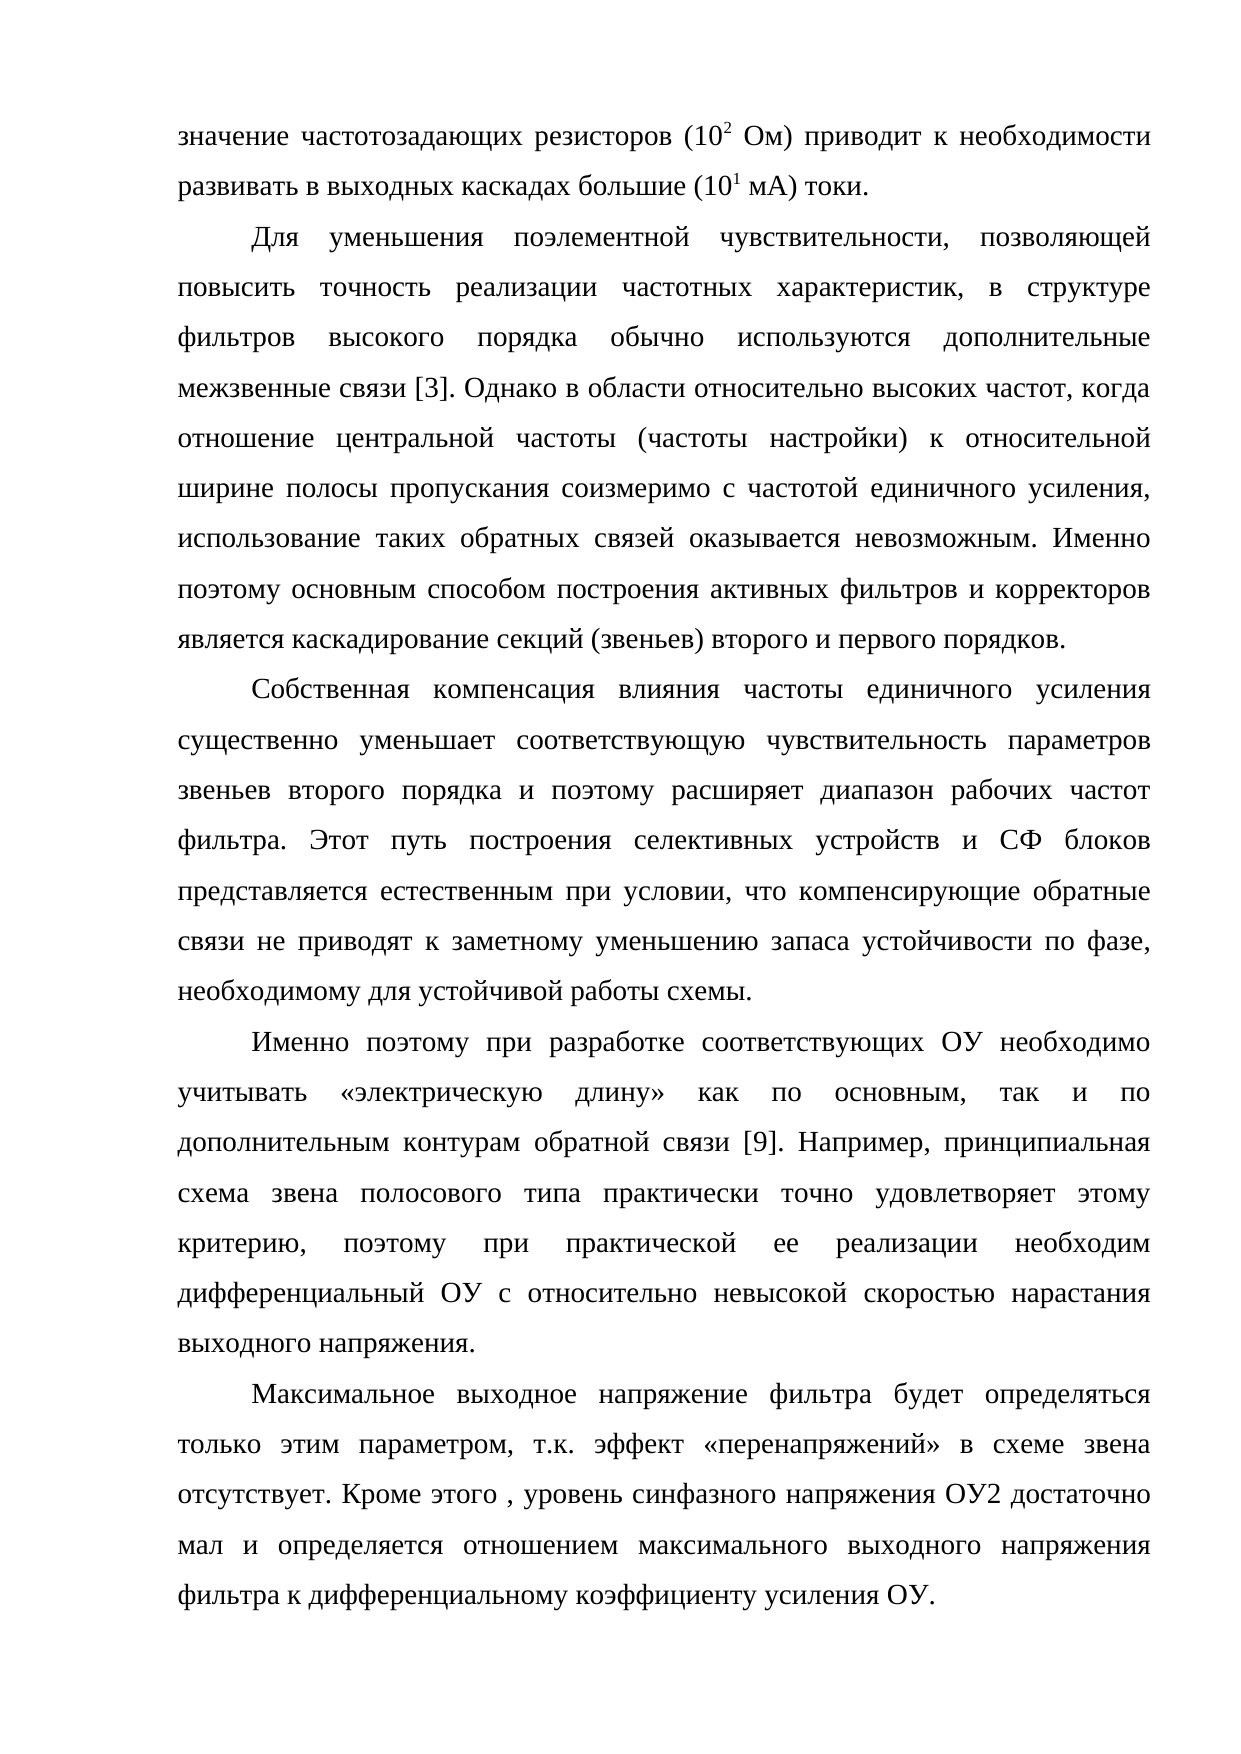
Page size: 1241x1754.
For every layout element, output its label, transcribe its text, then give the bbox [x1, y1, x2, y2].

text Собственная компенсация влияния частоты единичного усиления существенно уменьшает соответствующую чувствительность параметров звеньев второго порядка и поэтому расширяет диапазон рабочих частот фильтра. Этот путь построения селективных устройств и СФ блоков представляется естественным при условии, что компенсирующие обратные связи не приводят к заметному уменьшению запаса устойчивости по фазе, необходимому для устойчивой работы схемы. [177, 672, 1152, 1007]
text Именно поэтому при разработке соответствующих ОУ необходимо учитывать «электрическую длину» как по основным, так и по дополнительным контурам обратной связи [9]. Например, принципиальная схема звена полосового типа практически точно удовлетворяет этому критерию, поэтому при практической ее реализации необходим дифференциальный ОУ с относительно невысокой скоростью нарастания выходного напряжения. [177, 1024, 1152, 1359]
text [177, 118, 1152, 202]
text Для уменьшения поэлементной чувствительности, позволяющей повысить точность реализации частотных характеристик, в структуре фильтров высокого порядка обычно используются дополнительные межзвенные связи [3]. Однако в области относительно высоких частот, когда отношение центральной частоты (частоты настройки) к относительной ширине полосы пропускания соизмеримо с частотой единичного усиления, использование таких обратных связей оказывается невозможным. Именно поэтому основным способом построения активных фильтров и корректоров является каскадирование секций (звеньев) второго и первого порядков. [177, 219, 1152, 655]
text Максимальное выходное напряжение фильтра будет определяться только этим параметром, т.к. эффект «перенапряжений» в схеме звена отсутствует. Кроме этого , уровень синфазного напряжения ОУ2 достаточно мал и определяется отношением максимального выходного напряжения фильтра к дифференциальному коэффициенту усиления ОУ. [177, 1376, 1152, 1611]
